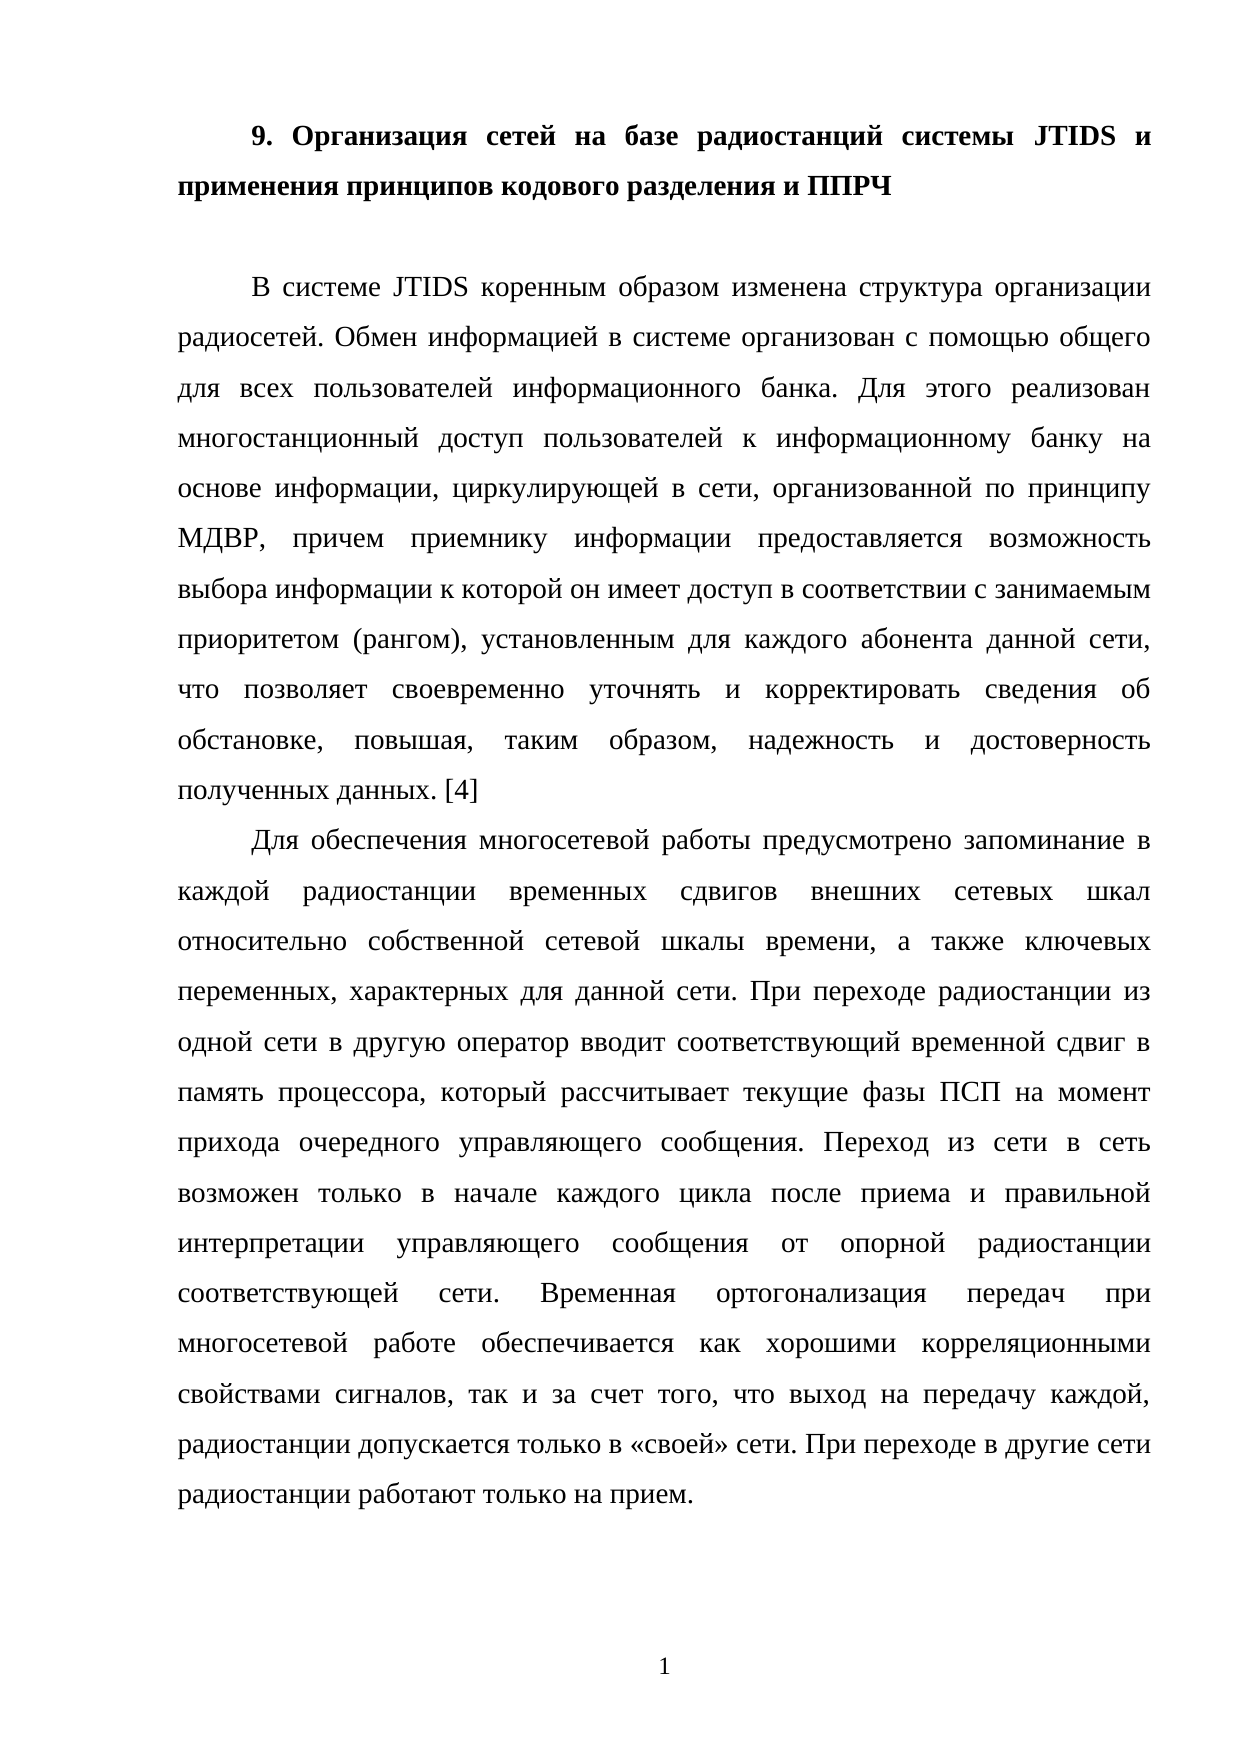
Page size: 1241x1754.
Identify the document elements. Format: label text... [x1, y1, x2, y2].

text Для обеспечения многосетевой работы предусмотрено запоминание в каждой радиостанции временных сдвигов внешних сетевых шкал относительно собственной сетевой шкалы времени, а также ключевых переменных, характерных для данной сети. При переходе радиостанции из одной сети в другую оператор вводит соответствующий временной сдвиг в память процессора, который рассчитывает текущие фазы ПСП на момент прихода очередного управляющего сообщения. Переход из сети в сеть возможен только в начале каждого цикла после приема и правильной интерпретации управляющего сообщения от опорной радиостанции соответствующей сети. Временная ортогонализация передач при многосетевой работе обеспечивается как хорошими корреляционными свойствами сигналов, так и за счет того, что выход на передачу каждой, радиостанции допускается только в «своей» сети. При переходе в другие сети радиостанции работают только на прием. [177, 822, 1152, 1510]
text В системе JTIDS коренным образом изменена структура организации радиосетей. Обмен информацией в системе организован с помощью общего для всех пользователей информационного банка. Для этого реализован многостанционный доступ пользователей к информационному банку на основе информации, циркулирующей в сети, организованной по принципу МДВР, причем приемнику информации предоставляется возможность выбора информации к которой он имеет доступ в соответствии с занимаемым приоритетом (рангом), установленным для каждого абонента данной сети, что позволяет своевременно уточнять и корректировать сведения об обстановке, повышая, таким образом, надежность и достоверность полученных данных. [4] [177, 269, 1152, 806]
text 9. Организация сетей на базе радиостанций системы JTIDS и применения принципов кодового разделения и ППРЧ [177, 118, 1152, 202]
